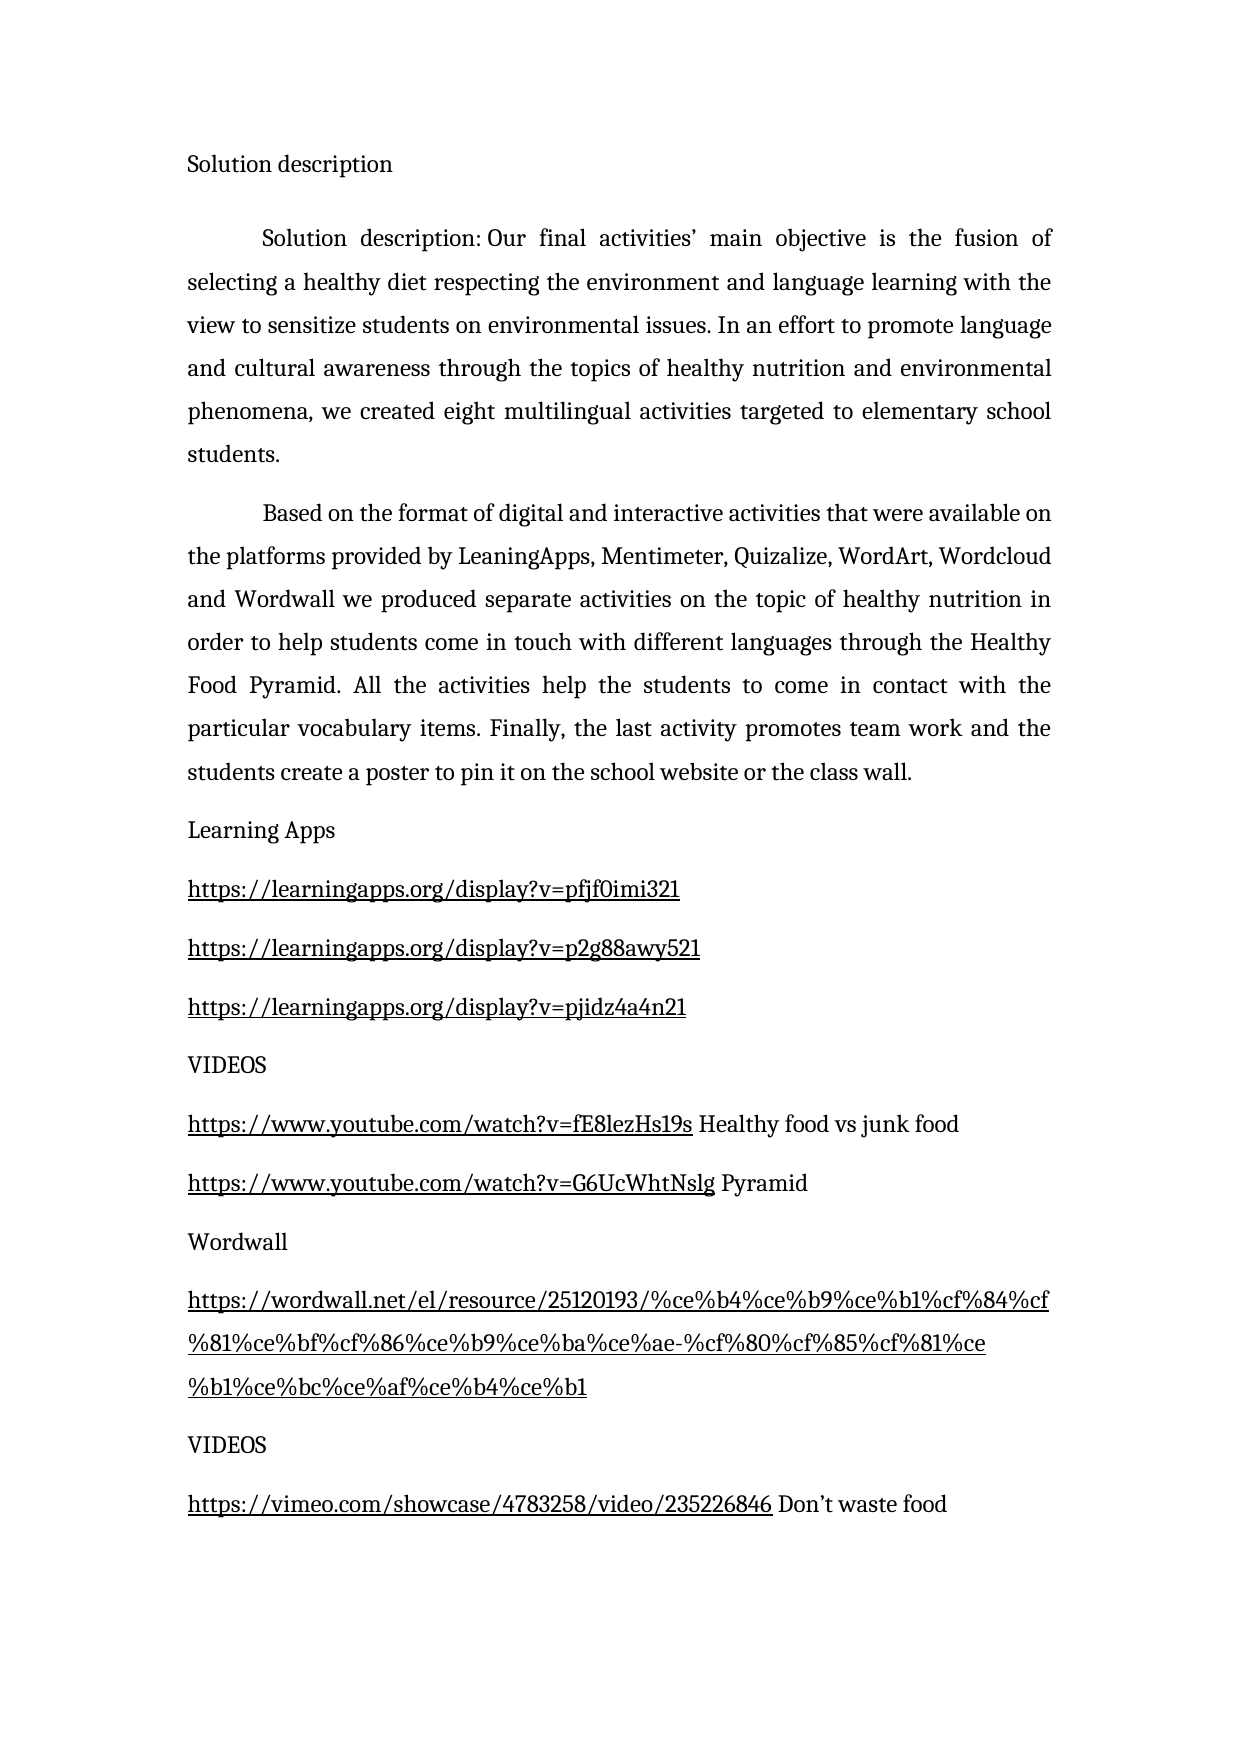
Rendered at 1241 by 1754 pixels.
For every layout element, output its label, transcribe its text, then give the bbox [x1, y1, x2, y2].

text Solution description [187, 150, 1053, 179]
text Learning Apps [187, 816, 1053, 845]
text Wordwall [187, 1227, 1053, 1256]
text https://wordwall.net/el/resource/25120193/%ce%b4%ce%b9%ce%b1%cf%84%cf%81%ce%bf%cf%86%ce%b9%ce%ba%ce%ae-%cf%80%cf%85%cf%81%ce%b1%ce%bc%ce%af%ce%b4%ce%b1 [187, 1286, 1053, 1401]
text Solution description: Our final activities’ main objective is the fusion of selecting a healthy diet respecting the environment and language learning with the view to sensitize students on environmental issues. In an effort to promote language and cultural awareness through the topics of healthy nutrition and environmental phenomena, we created eight multilingual activities targeted to elementary school students. [187, 224, 1053, 469]
text VIDEOS [187, 1051, 1053, 1080]
text Based on the format of digital and interactive activities that were available on the platforms provided by LeaningApps, Mentimeter, Quizalize, WordArt, Wordcloud and Wordwall we produced separate activities on the topic of healthy nutrition in order to help students come in touch with different languages through the Healthy Food Pyramid. All the activities help the students to come in contact with the particular vocabulary items. Finally, the last activity promotes team work and the students create a poster to pin it on the school website or the class wall. [187, 499, 1053, 786]
text https://www.youtube.com/watch?v=fE8lezHs19s Healthy food vs junk food [187, 1110, 1053, 1139]
text https://learningapps.org/display?v=pjidz4a4n21 [187, 992, 1053, 1021]
text https://learningapps.org/display?v=pfjf0imi321 [187, 875, 1053, 904]
text https://learningapps.org/display?v=p2g88awy521 [187, 934, 1053, 962]
text https://vimeo.com/showcase/4783258/video/235226846 Don’t waste food [187, 1490, 1053, 1519]
text VIDEOS [187, 1431, 1053, 1460]
text https://www.youtube.com/watch?v=G6UcWhtNslg Pyramid [187, 1169, 1053, 1197]
